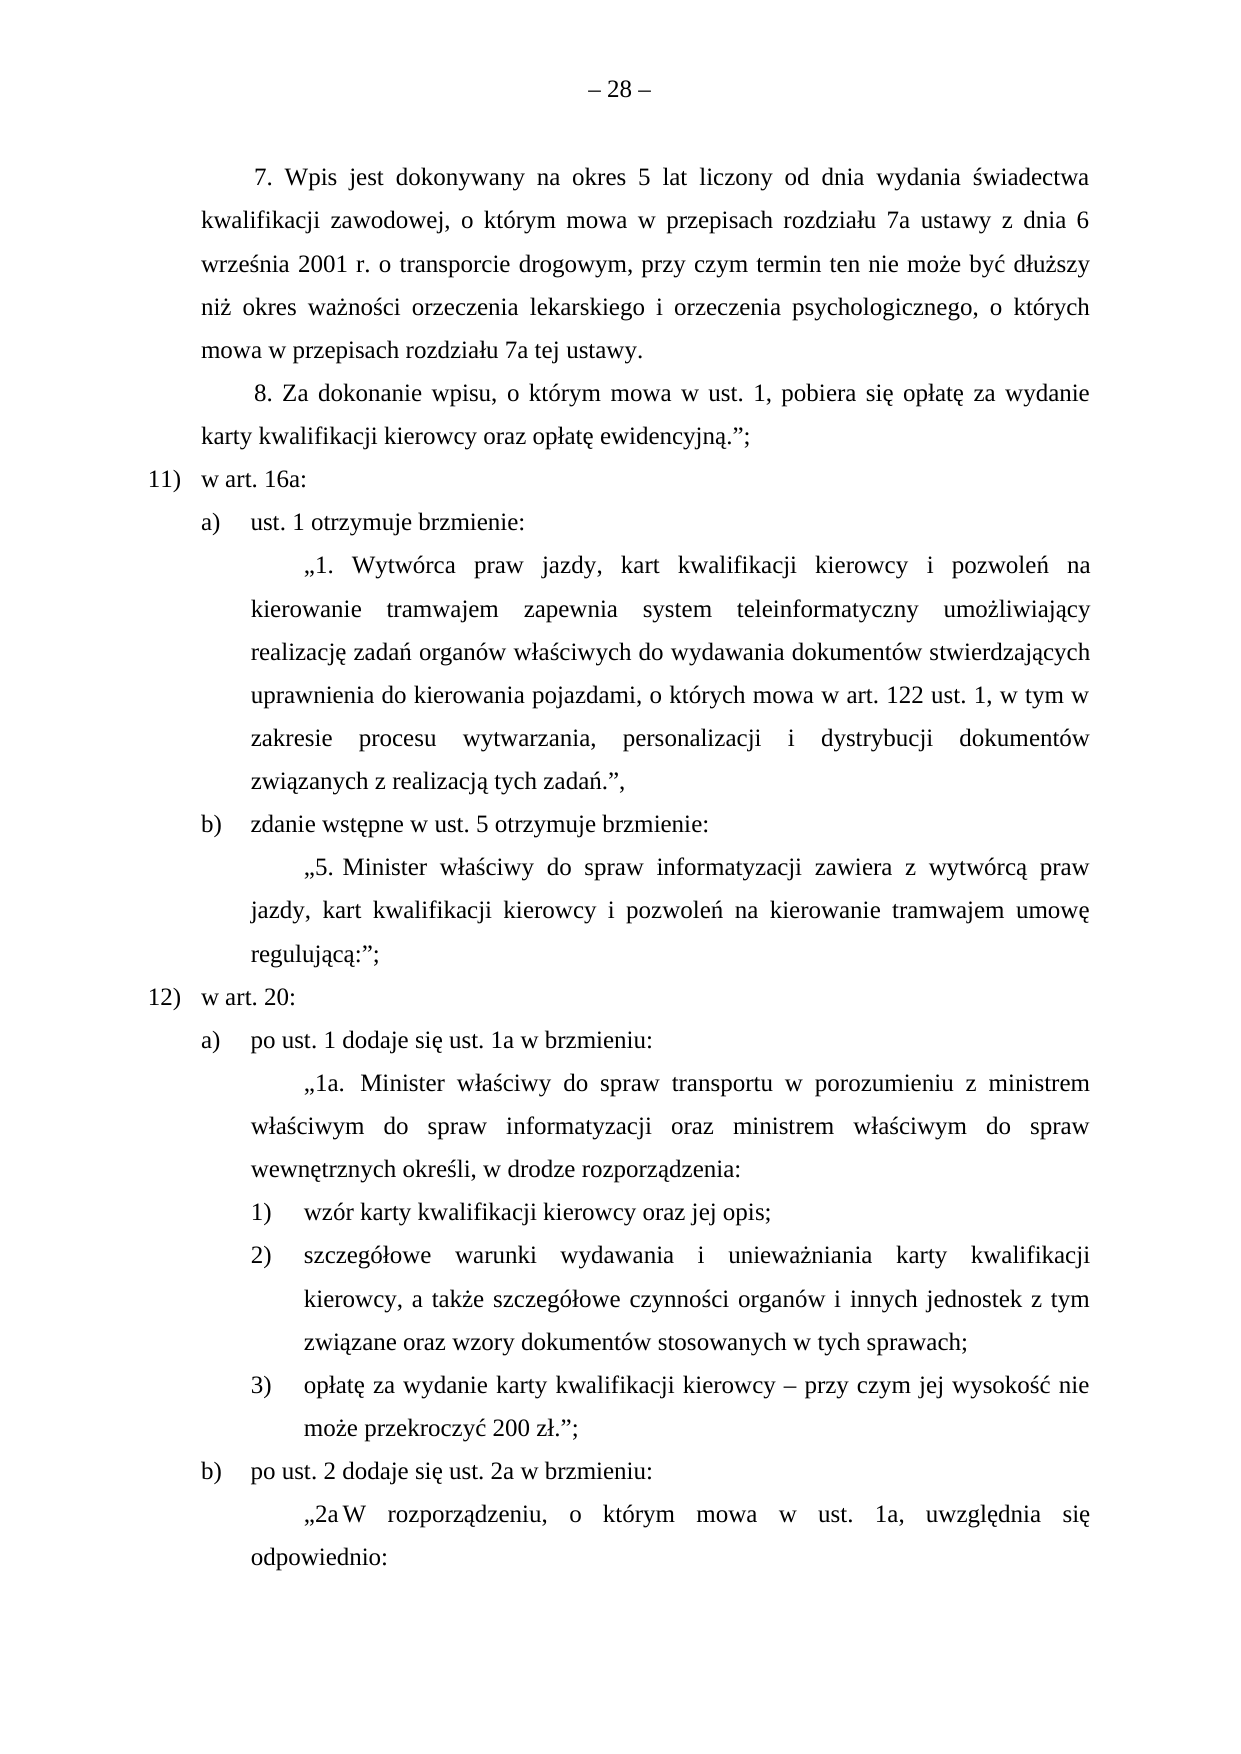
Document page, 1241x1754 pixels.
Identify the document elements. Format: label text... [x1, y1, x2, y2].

text b) po ust. 2 dodaje się ust. 2a w brzmieniu: [201, 1456, 1091, 1485]
text 12) w art. 20: [148, 982, 1091, 1011]
text b) zdanie wstępne w ust. 5 otrzymuje brzmienie: [201, 809, 1091, 838]
text 1) wzór karty kwalifikacji kierowcy oraz jej opis; [251, 1197, 1091, 1226]
text a) ust. 1 otrzymuje brzmienie: [201, 507, 1091, 536]
text 11) w art. 16a: [148, 464, 1091, 493]
text a) po ust. 1 dodaje się ust. 1a w brzmieniu: [201, 1025, 1091, 1054]
text „2a W rozporządzeniu, o którym mowa w ust. 1a, uwzględnia się odpowiednio: [251, 1499, 1091, 1571]
text „5. Minister właściwy do spraw informatyzacji zawiera z wytwórcą praw jazdy, kart kwalifikacji kierowcy i pozwoleń na kierowanie tramwajem umowę regulującą:”; [251, 852, 1091, 967]
text 2) szczegółowe warunki wydawania i unieważniania karty kwalifikacji kierowcy, a także szczegółowe czynności organów i innych jednostek z tym związane oraz wzory dokumentów stosowanych w tych sprawach; [251, 1241, 1091, 1356]
text 8. Za dokonanie wpisu, o którym mowa w ust. 1, pobiera się opłatę za wydanie karty kwalifikacji kierowcy oraz opłatę ewidencyjną.”; [201, 378, 1091, 450]
text 3) opłatę za wydanie karty kwalifikacji kierowcy – przy czym jej wysokość nie może przekroczyć 200 zł.”; [251, 1370, 1091, 1442]
text 7. Wpis jest dokonywany na okres 5 lat liczony od dnia wydania świadectwa kwalifikacji zawodowej, o którym mowa w przepisach rozdziału 7a ustawy z dnia 6 września 2001 r. o transporcie drogowym, przy czym termin ten nie może być dłuższy niż okres ważności orzeczenia lekarskiego i orzeczenia psychologicznego, o których mowa w przepisach rozdziału 7a tej ustawy. [201, 162, 1091, 364]
text „1. Wytwórca praw jazdy, kart kwalifikacji kierowcy i pozwoleń na kierowanie tramwajem zapewnia system teleinformatyczny umożliwiający realizację zadań organów właściwych do wydawania dokumentów stwierdzających uprawnienia do kierowania pojazdami, o których mowa w art. 122 ust. 1, w tym w zakresie procesu wytwarzania, personalizacji i dystrybucji dokumentów związanych z realizacją tych zadań.”, [251, 551, 1091, 795]
text „1a. Minister właściwy do spraw transportu w porozumieniu z ministrem właściwym do spraw informatyzacji oraz ministrem właściwym do spraw wewnętrznych określi, w drodze rozporządzenia: [251, 1068, 1091, 1183]
